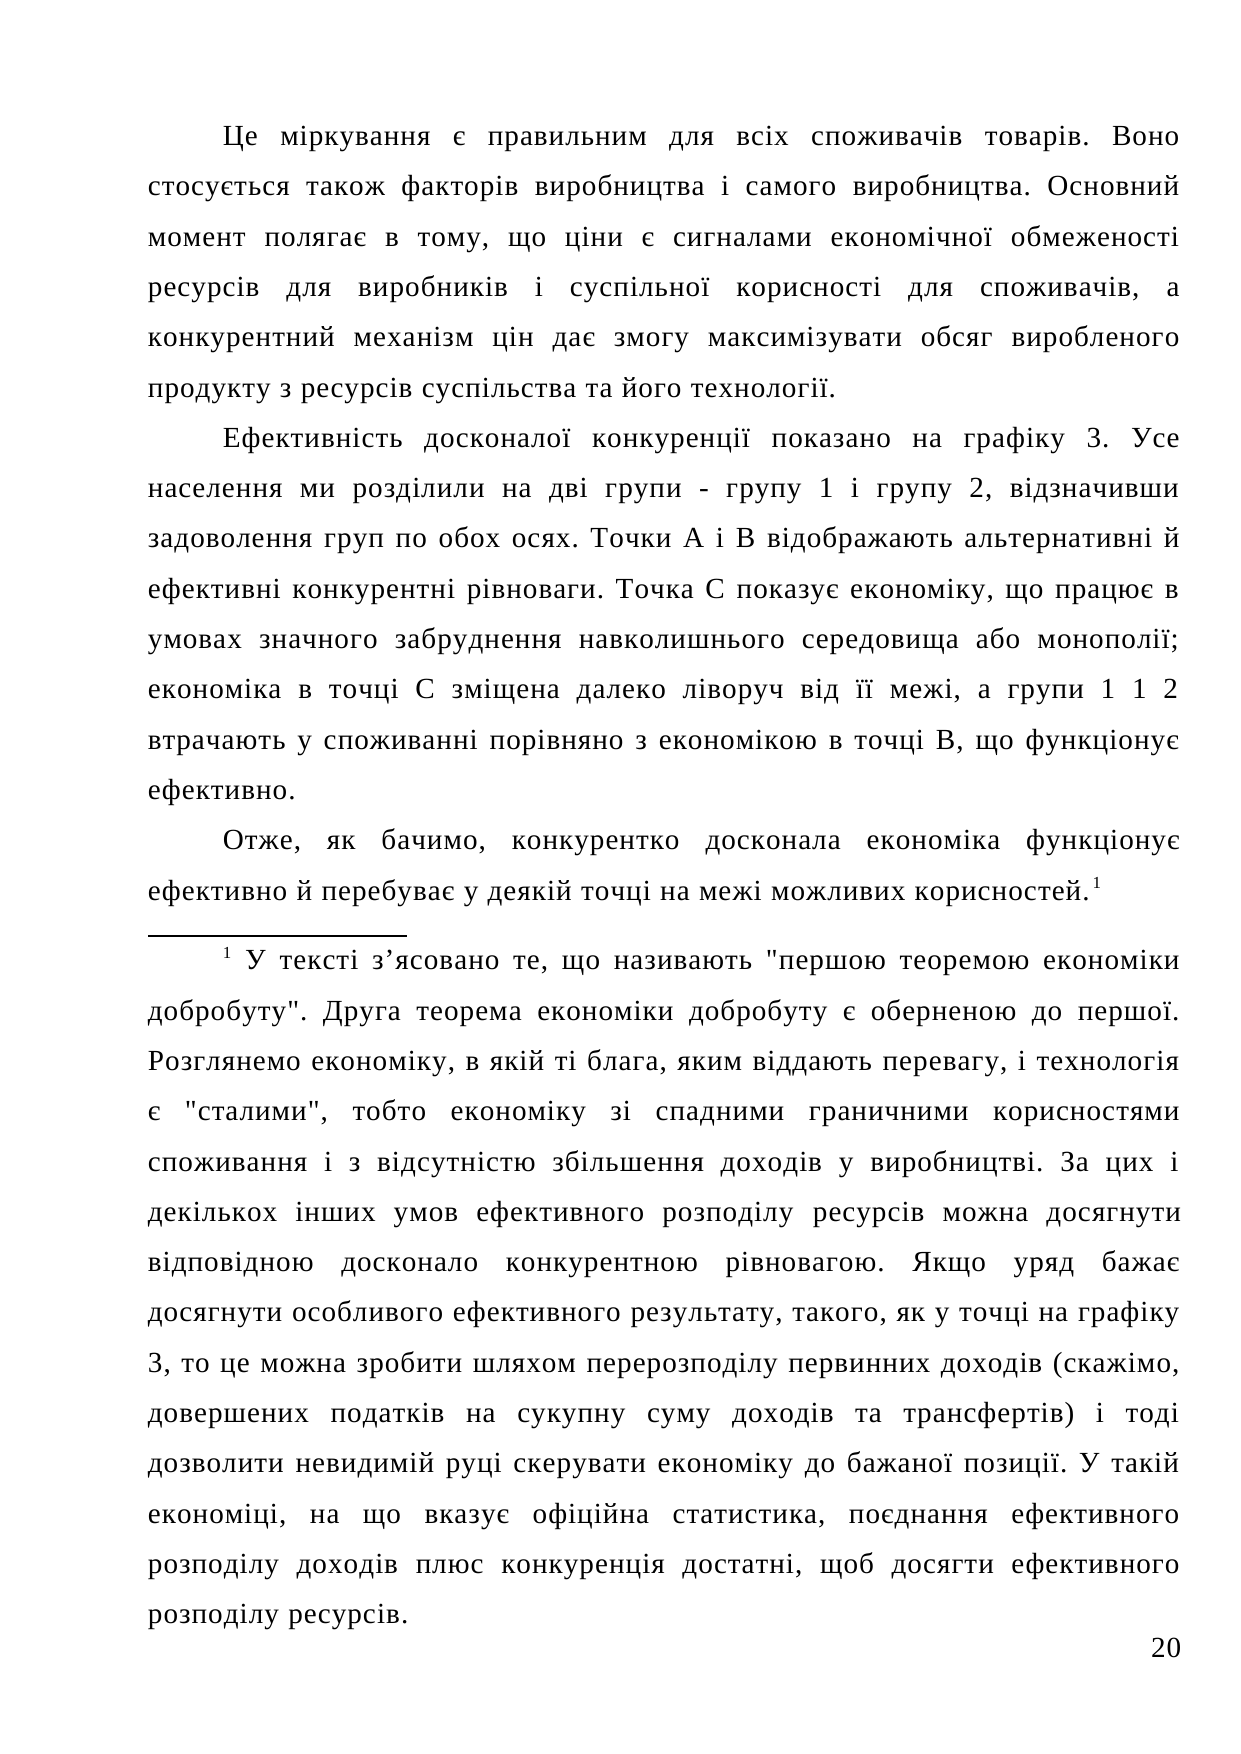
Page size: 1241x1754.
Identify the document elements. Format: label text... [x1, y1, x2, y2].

text Ефективність досконалої конкуренції показано на графіку 3. Усе населення ми розділили на дві групи - групу 1 і групу 2, відзначивши задоволення груп по обох осях. Точки А і В відображають альтернативні й ефективні конкурентні рівноваги. Точка С показує економіку, що працює в умовах значного забруднення навколишнього середовища або монополії; економіка в точці С зміщена далеко ліворуч від її межі, а групи 1 1 2 втрачають у споживанні порівняно з економікою в точці В, що функціонує ефективно. [148, 420, 1181, 806]
text Це міркування є правильним для всіх споживачів товарів. Воно стосується також факторів виробництва і самого виробництва. Основний момент полягає в тому, що ціни є сигналами економічної обмеженості ресурсів для виробників і суспільної корисності для споживачів, а конкурентний механізм цін дає змогу максимізувати обсяг виробленого продукту з ресурсів суспільства та його технології. [148, 118, 1181, 403]
text Отже, як бачимо, конкурентко досконала економіка функціонує ефективно й перебуває у деякій точці на межі можливих корисностей. [148, 822, 1181, 906]
